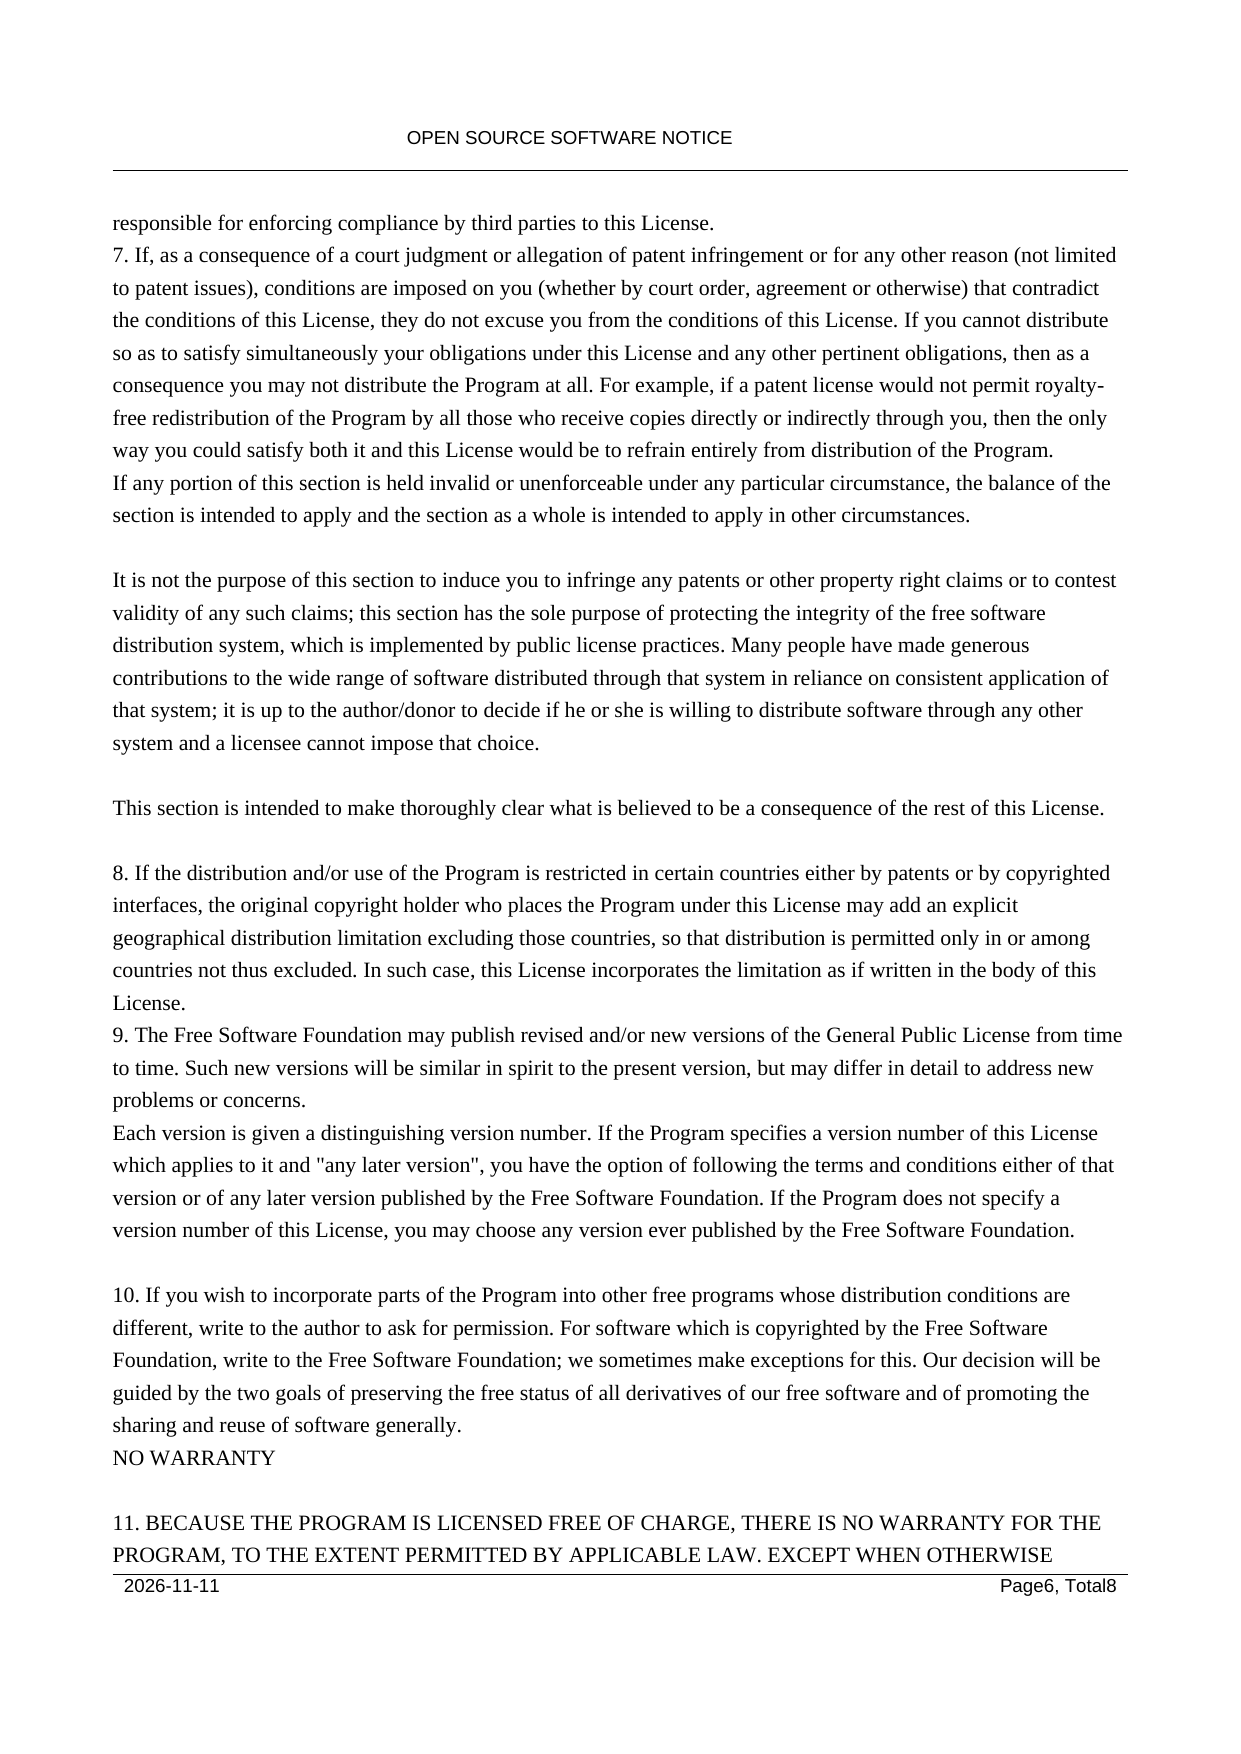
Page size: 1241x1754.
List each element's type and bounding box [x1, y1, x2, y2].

text [112, 206, 1128, 1571]
